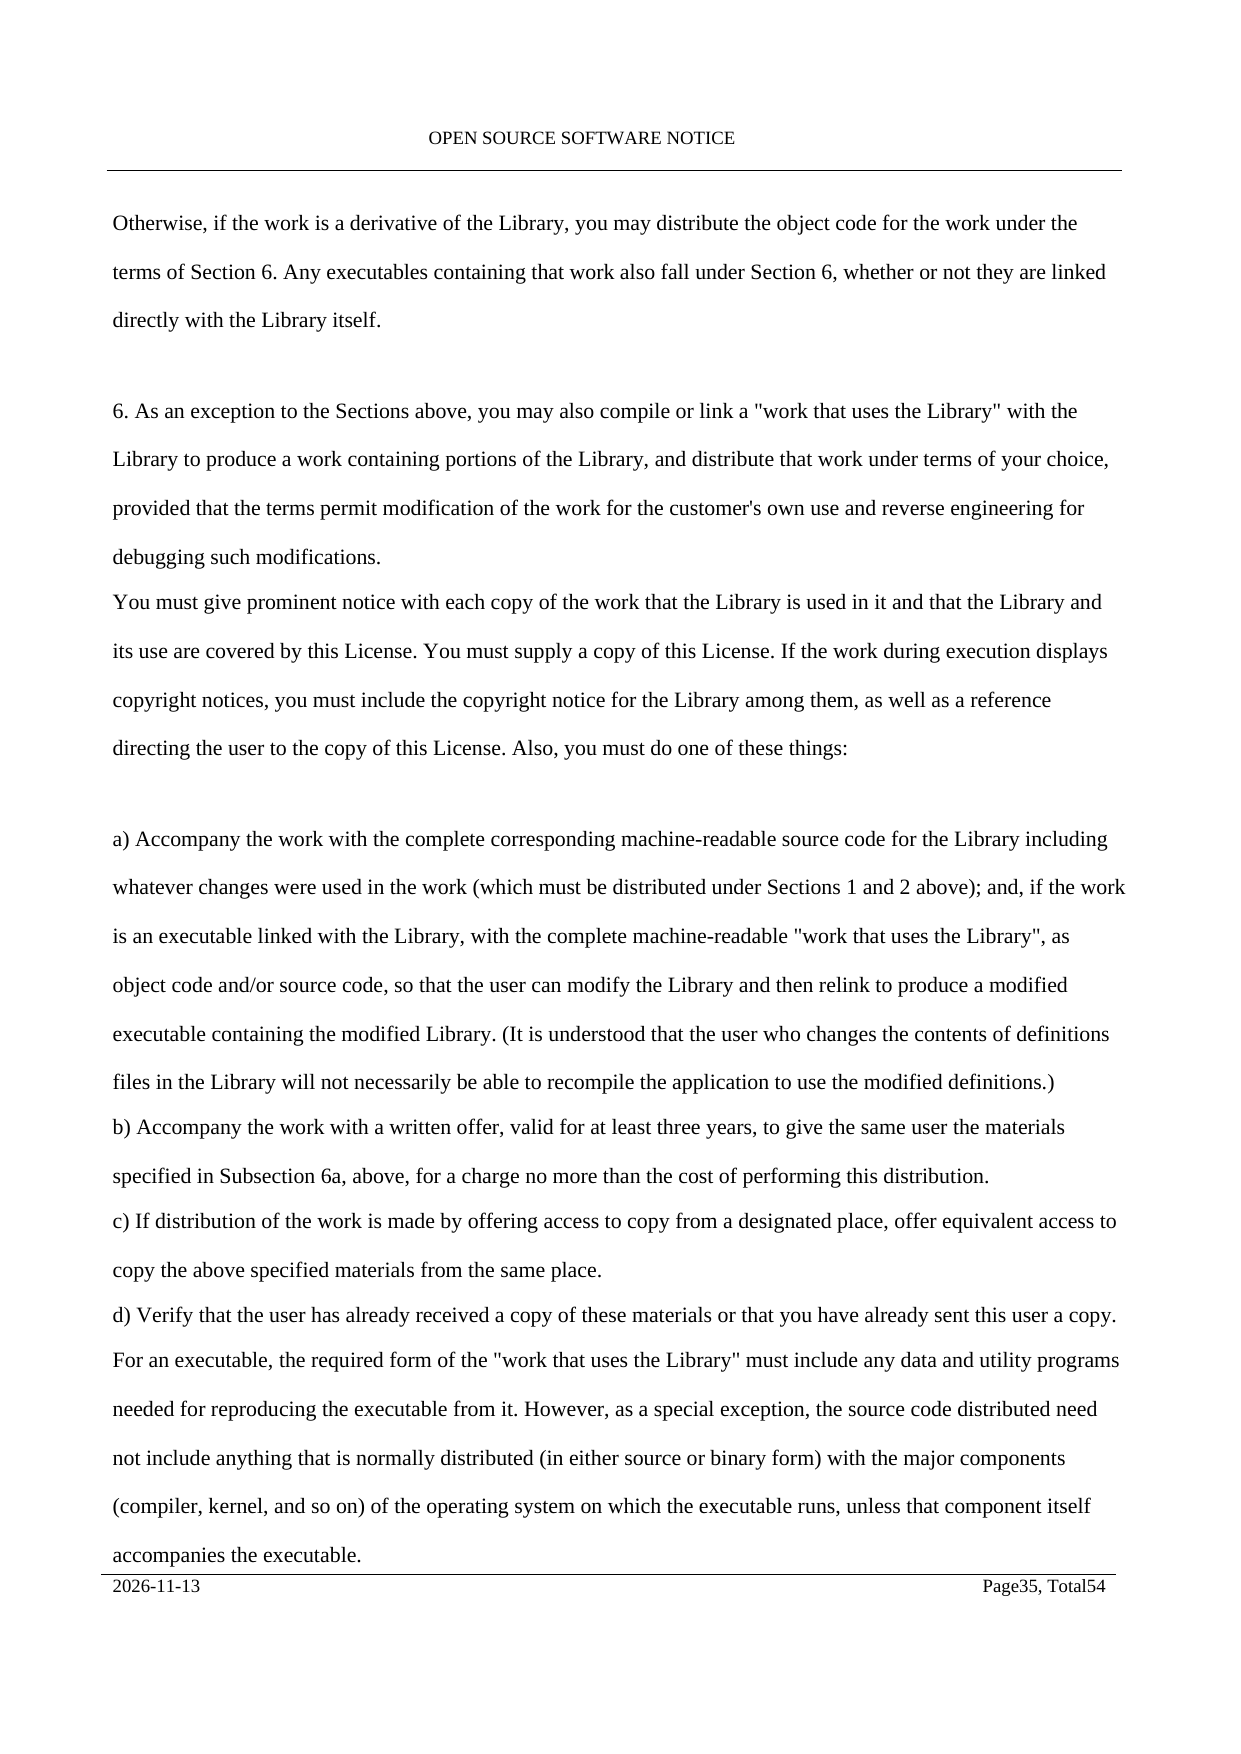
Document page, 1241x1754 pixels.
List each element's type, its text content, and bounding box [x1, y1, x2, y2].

text d) Verify that the user has already received a copy of these materials or that you have already sent this user a copy. [112, 1298, 1128, 1331]
text For an executable, the required form of the "work that uses the Library" must include any data and utility programs needed for reproducing the executable from it. However, as a special exception, the source code distributed need not include anything that is normally distributed (in either source or binary form) with the major components (compiler, kernel, and so on) of the operating system on which the executable runs, unless that component itself accompanies the executable. [112, 1343, 1128, 1571]
text b) Accompany the work with a written offer, valid for at least three years, to give the same user the materials specified in Subsection 6a, above, for a charge no more than the cost of performing this distribution. [112, 1111, 1128, 1192]
text a) Accompany the work with the complete corresponding machine-readable source code for the Library including whatever changes were used in the work (which must be distributed under Sections 1 and 2 above); and, if the work is an executable linked with the Library, with the complete machine-readable "work that uses the Library", as object code and/or source code, so that the user can modify the Library and then relink to produce a modified executable containing the modified Library. (It is understood that the user who changes the contents of definitions files in the Library will not necessarily be able to recompile the application to use the modified definitions.) [112, 822, 1128, 1098]
text Otherwise, if the work is a derivative of the Library, you may distribute the object code for the work under the terms of Section 6. Any executables containing that work also fall under Section 6, whether or not they are linked directly with the Library itself. [112, 206, 1128, 336]
text c) If distribution of the work is made by offering access to copy from a designated place, offer equivalent access to copy the above specified materials from the same place. [112, 1204, 1128, 1286]
text 6. As an exception to the Sections above, you may also compile or link a "work that uses the Library" with the Library to produce a work containing portions of the Library, and distribute that work under terms of your choice, provided that the terms permit modification of the work for the customer's own use and reverse engineering for debugging such modifications. [112, 394, 1128, 573]
text You must give prominent notice with each copy of the work that the Library is used in it and that the Library and its use are covered by this License. You must supply a copy of this License. If the work during execution displays copyright notices, you must include the copyright notice for the Library among them, as well as a reference directing the user to the copy of this License. Also, you must do one of these things: [112, 585, 1128, 764]
